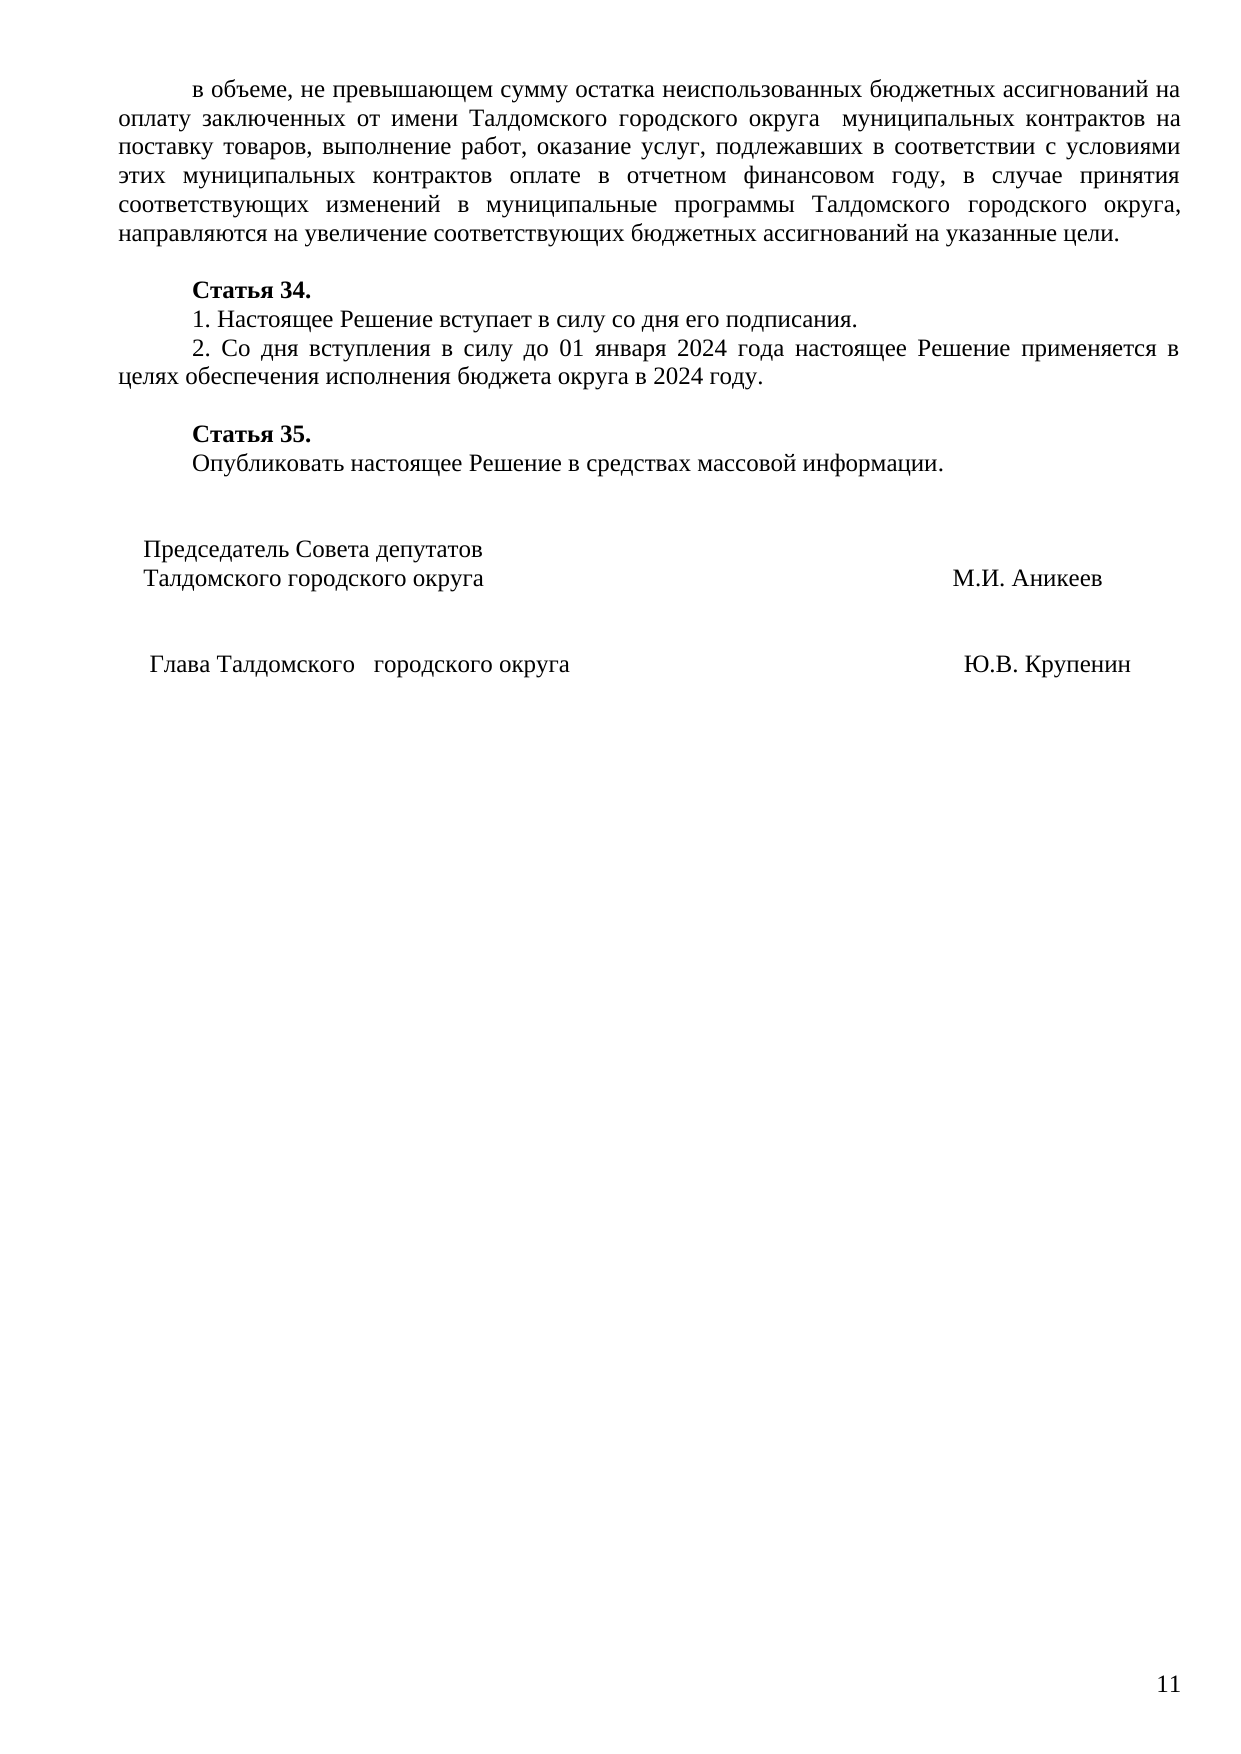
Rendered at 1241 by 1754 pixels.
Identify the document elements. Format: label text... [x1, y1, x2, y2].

text Статья 35. [118, 419, 1181, 448]
text Глава Талдомского городского округа Ю.В. Крупенин [118, 649, 1181, 678]
text Талдомского городского округа М.И. Аникеев [118, 563, 1181, 591]
text 1. Настоящее Решение вступает в силу со дня его подписания. [118, 304, 1181, 333]
text Статья 34. [118, 275, 1181, 304]
text в объеме, не превышающем сумму остатка неиспользованных бюджетных ассигнований на оплату заключенных от имени Талдомского городского округа муниципальных контрактов на поставку товаров, выполнение работ, оказание услуг, подлежавших в соответствии с условиями этих муниципальных контрактов оплате в отчетном финансовом году, в случае принятия соответствующих изменений в муниципальные программы Талдомского городского округа, направляются на увеличение соответствующих бюджетных ассигнований на указанные цели. [118, 74, 1181, 246]
text 2. Со дня вступления в силу до 01 января 2024 года настоящее Решение применяется в целях обеспечения исполнения бюджета округа в 2024 году. [118, 333, 1181, 390]
text Опубликовать настоящее Решение в средствах массовой информации. [118, 448, 1181, 476]
text Председатель Совета депутатов [118, 534, 1181, 563]
